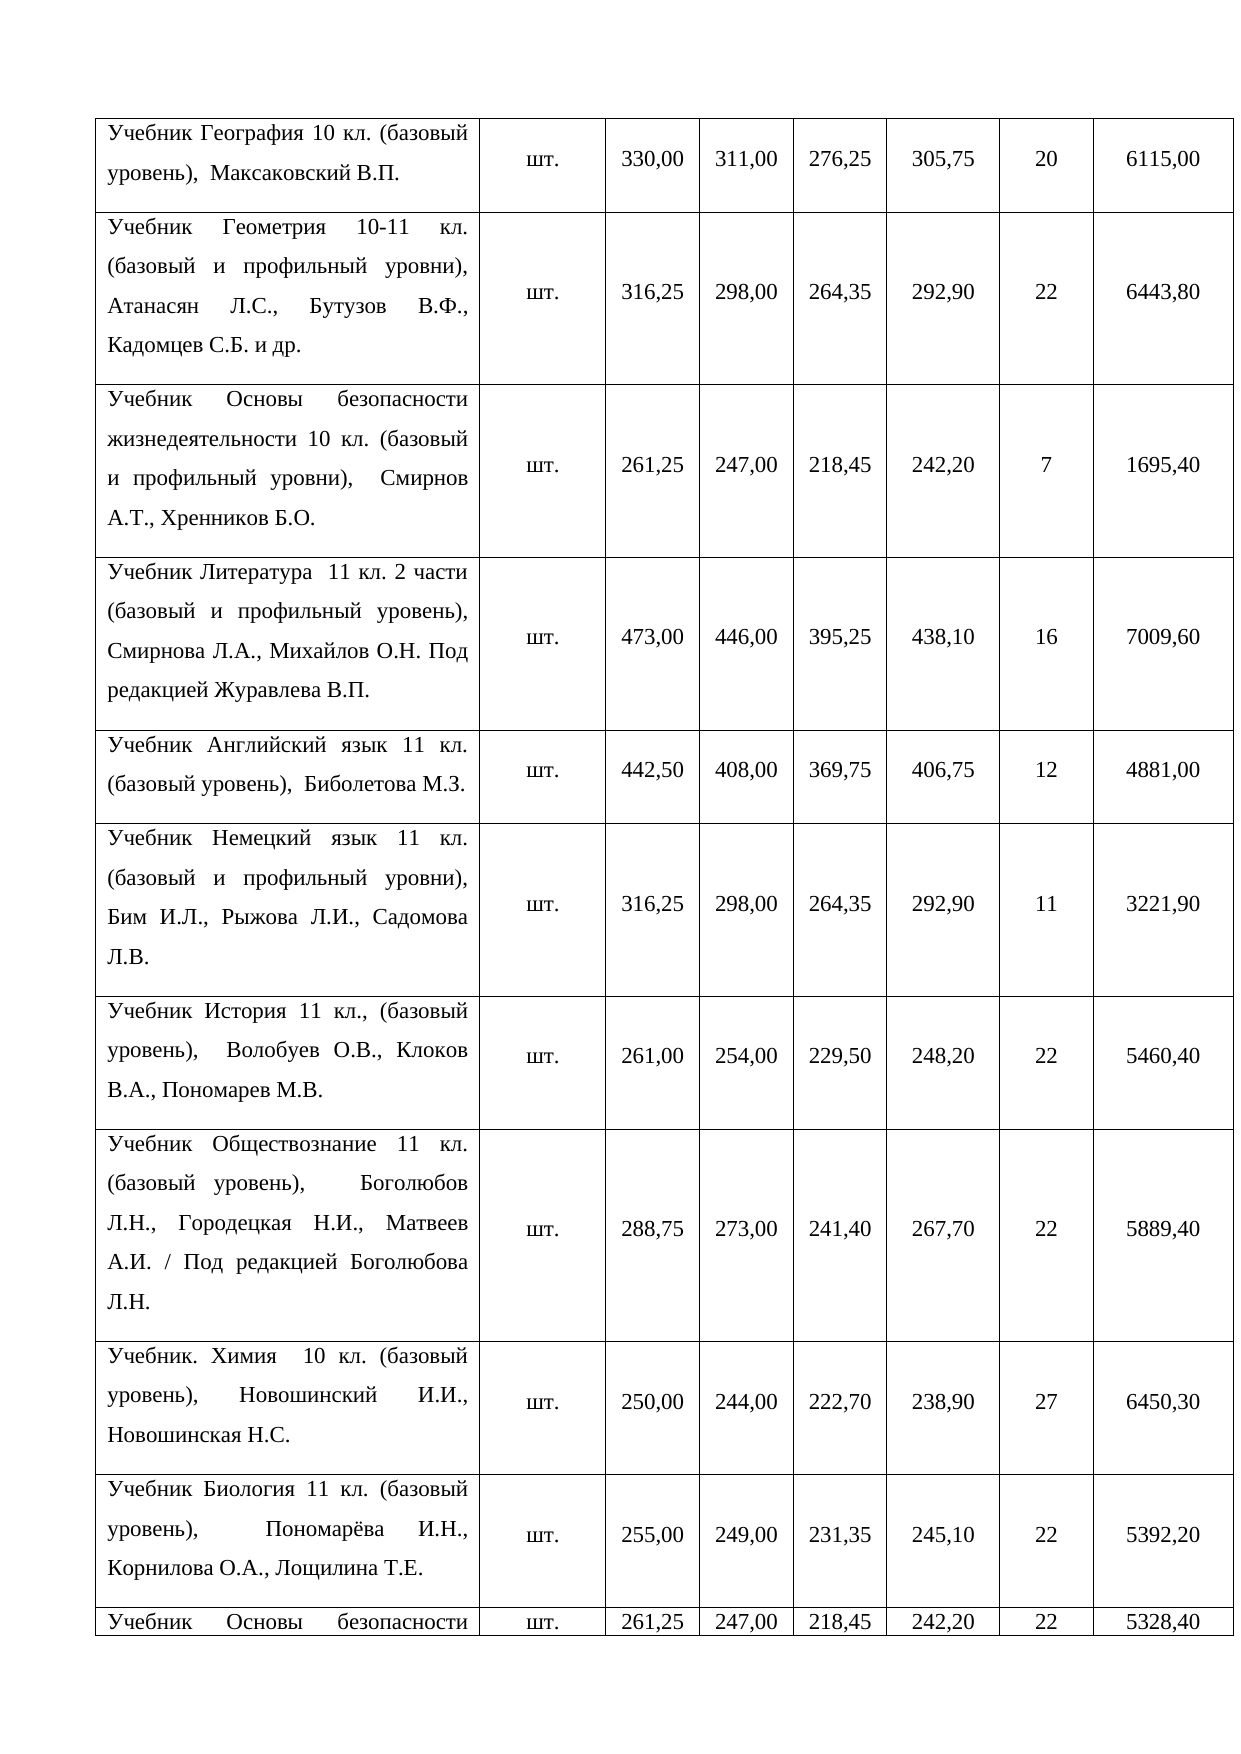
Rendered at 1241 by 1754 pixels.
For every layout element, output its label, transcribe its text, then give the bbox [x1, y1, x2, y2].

table_cell 473,00 [606, 558, 699, 729]
table_cell шт. [480, 1475, 605, 1607]
table_cell Учебник Английский язык 11 кл. (базовый уровень), Биболетова М.З. [96, 731, 479, 823]
table_cell 395,25 [794, 558, 886, 729]
table_cell шт. [480, 731, 605, 823]
table_cell 247,00 [700, 385, 793, 557]
table_cell 311,00 [700, 119, 793, 212]
table_cell 408,00 [700, 731, 793, 823]
table_cell 264,35 [794, 824, 886, 996]
table_cell 6443,80 [1094, 213, 1233, 384]
table_cell шт. [480, 213, 605, 384]
table_cell 316,25 [606, 213, 699, 384]
table_cell Учебник История 11 кл., (базовый уровень), Волобуев О.В., Клоков В.А., Пономарев М.В. [96, 997, 479, 1129]
table_cell 245,10 [887, 1475, 999, 1607]
table_cell Учебник Геометрия 10-11 кл. (базовый и профильный уровни), Атанасян Л.С., Бутузов В.Ф., Кадомцев С.Б. и др. [96, 213, 479, 384]
table_cell 4881,00 [1094, 731, 1233, 823]
table_cell 292,90 [887, 824, 999, 996]
table_cell 222,70 [794, 1342, 886, 1474]
table_cell 11 [1000, 824, 1093, 996]
table_cell 22 [1000, 213, 1093, 384]
table_cell 438,10 [887, 558, 999, 729]
table_cell 316,25 [606, 824, 699, 996]
table_cell шт. [480, 1342, 605, 1474]
table_cell 442,50 [606, 731, 699, 823]
table_cell 369,75 [794, 731, 886, 823]
table_cell 7 [1000, 385, 1093, 557]
table_cell шт. [480, 1130, 605, 1341]
table_cell шт. [480, 558, 605, 729]
table_cell 248,20 [887, 997, 999, 1129]
table_cell шт. [480, 119, 605, 212]
table_cell 22 [1000, 997, 1093, 1129]
table_cell 5392,20 [1094, 1475, 1233, 1607]
table_cell 254,00 [700, 997, 793, 1129]
table_cell 6450,30 [1094, 1342, 1233, 1474]
table_cell 3221,90 [1094, 824, 1233, 996]
table_cell шт. [480, 824, 605, 996]
table_cell 261,00 [606, 997, 699, 1129]
table_cell Учебник Биология 11 кл. (базовый уровень), Пономарёва И.Н., Корнилова О.А., Лощилина Т.Е. [96, 1475, 479, 1607]
table_cell 241,40 [794, 1130, 886, 1341]
table_cell 242,20 [887, 385, 999, 557]
table_cell шт. [480, 997, 605, 1129]
table_cell 22 [1000, 1475, 1093, 1607]
table_cell 244,00 [700, 1342, 793, 1474]
table_cell 305,75 [887, 119, 999, 212]
table_cell 261,25 [606, 385, 699, 557]
table_cell Учебник География 10 кл. (базовый уровень), Максаковский В.П. [96, 119, 479, 212]
table_cell 292,90 [887, 213, 999, 384]
table_cell 1695,40 [1094, 385, 1233, 557]
table_cell 5889,40 [1094, 1130, 1233, 1341]
table_cell 5328,40 [1094, 1608, 1233, 1635]
table_cell 255,00 [606, 1475, 699, 1607]
table_cell 247,00 [700, 1608, 793, 1635]
table_cell 218,45 [794, 1608, 886, 1635]
table_cell 249,00 [700, 1475, 793, 1607]
table_cell 12 [1000, 731, 1093, 823]
table_cell 264,35 [794, 213, 886, 384]
table_cell 231,35 [794, 1475, 886, 1607]
table_cell 446,00 [700, 558, 793, 729]
table_cell 238,90 [887, 1342, 999, 1474]
table_cell 229,50 [794, 997, 886, 1129]
table_cell 22 [1000, 1130, 1093, 1341]
table_cell 298,00 [700, 213, 793, 384]
table_cell 6115,00 [1094, 119, 1233, 212]
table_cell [96, 1608, 479, 1635]
table_cell Учебник Немецкий язык 11 кл. (базовый и профильный уровни), Бим И.Л., Рыжова Л.И., Садомова Л.В. [96, 824, 479, 996]
table_cell 250,00 [606, 1342, 699, 1474]
table_cell 330,00 [606, 119, 699, 212]
table_cell 242,20 [887, 1608, 999, 1635]
table_cell 261,25 [606, 1608, 699, 1635]
table_cell 406,75 [887, 731, 999, 823]
table_cell 22 [1000, 1608, 1093, 1635]
table_cell шт. [480, 1608, 605, 1635]
table_cell Учебник Основы безопасности жизнедеятельности 10 кл. (базовый и профильный уровни), Смирнов А.Т., Хренников Б.О. [96, 385, 479, 557]
table_cell 27 [1000, 1342, 1093, 1474]
table_cell 20 [1000, 119, 1093, 212]
table_cell 276,25 [794, 119, 886, 212]
table_cell 267,70 [887, 1130, 999, 1341]
table_cell 16 [1000, 558, 1093, 729]
table_cell 288,75 [606, 1130, 699, 1341]
table_cell Учебник. Химия 10 кл. (базовый уровень), Новошинский И.И., Новошинская Н.С. [96, 1342, 479, 1474]
table_cell 7009,60 [1094, 558, 1233, 729]
table_cell Учебник Литература 11 кл. 2 части (базовый и профильный уровень), Смирнова Л.А., Михайлов О.Н. Под редакцией Журавлева В.П. [96, 558, 479, 729]
table_cell 5460,40 [1094, 997, 1233, 1129]
table_cell 218,45 [794, 385, 886, 557]
table_cell 298,00 [700, 824, 793, 996]
table_cell 273,00 [700, 1130, 793, 1341]
table_cell Учебник Обществознание 11 кл. (базовый уровень), Боголюбов Л.Н., Городецкая Н.И., Матвеев А.И. / Под редакцией Боголюбова Л.Н. [96, 1130, 479, 1341]
table_cell шт. [480, 385, 605, 557]
